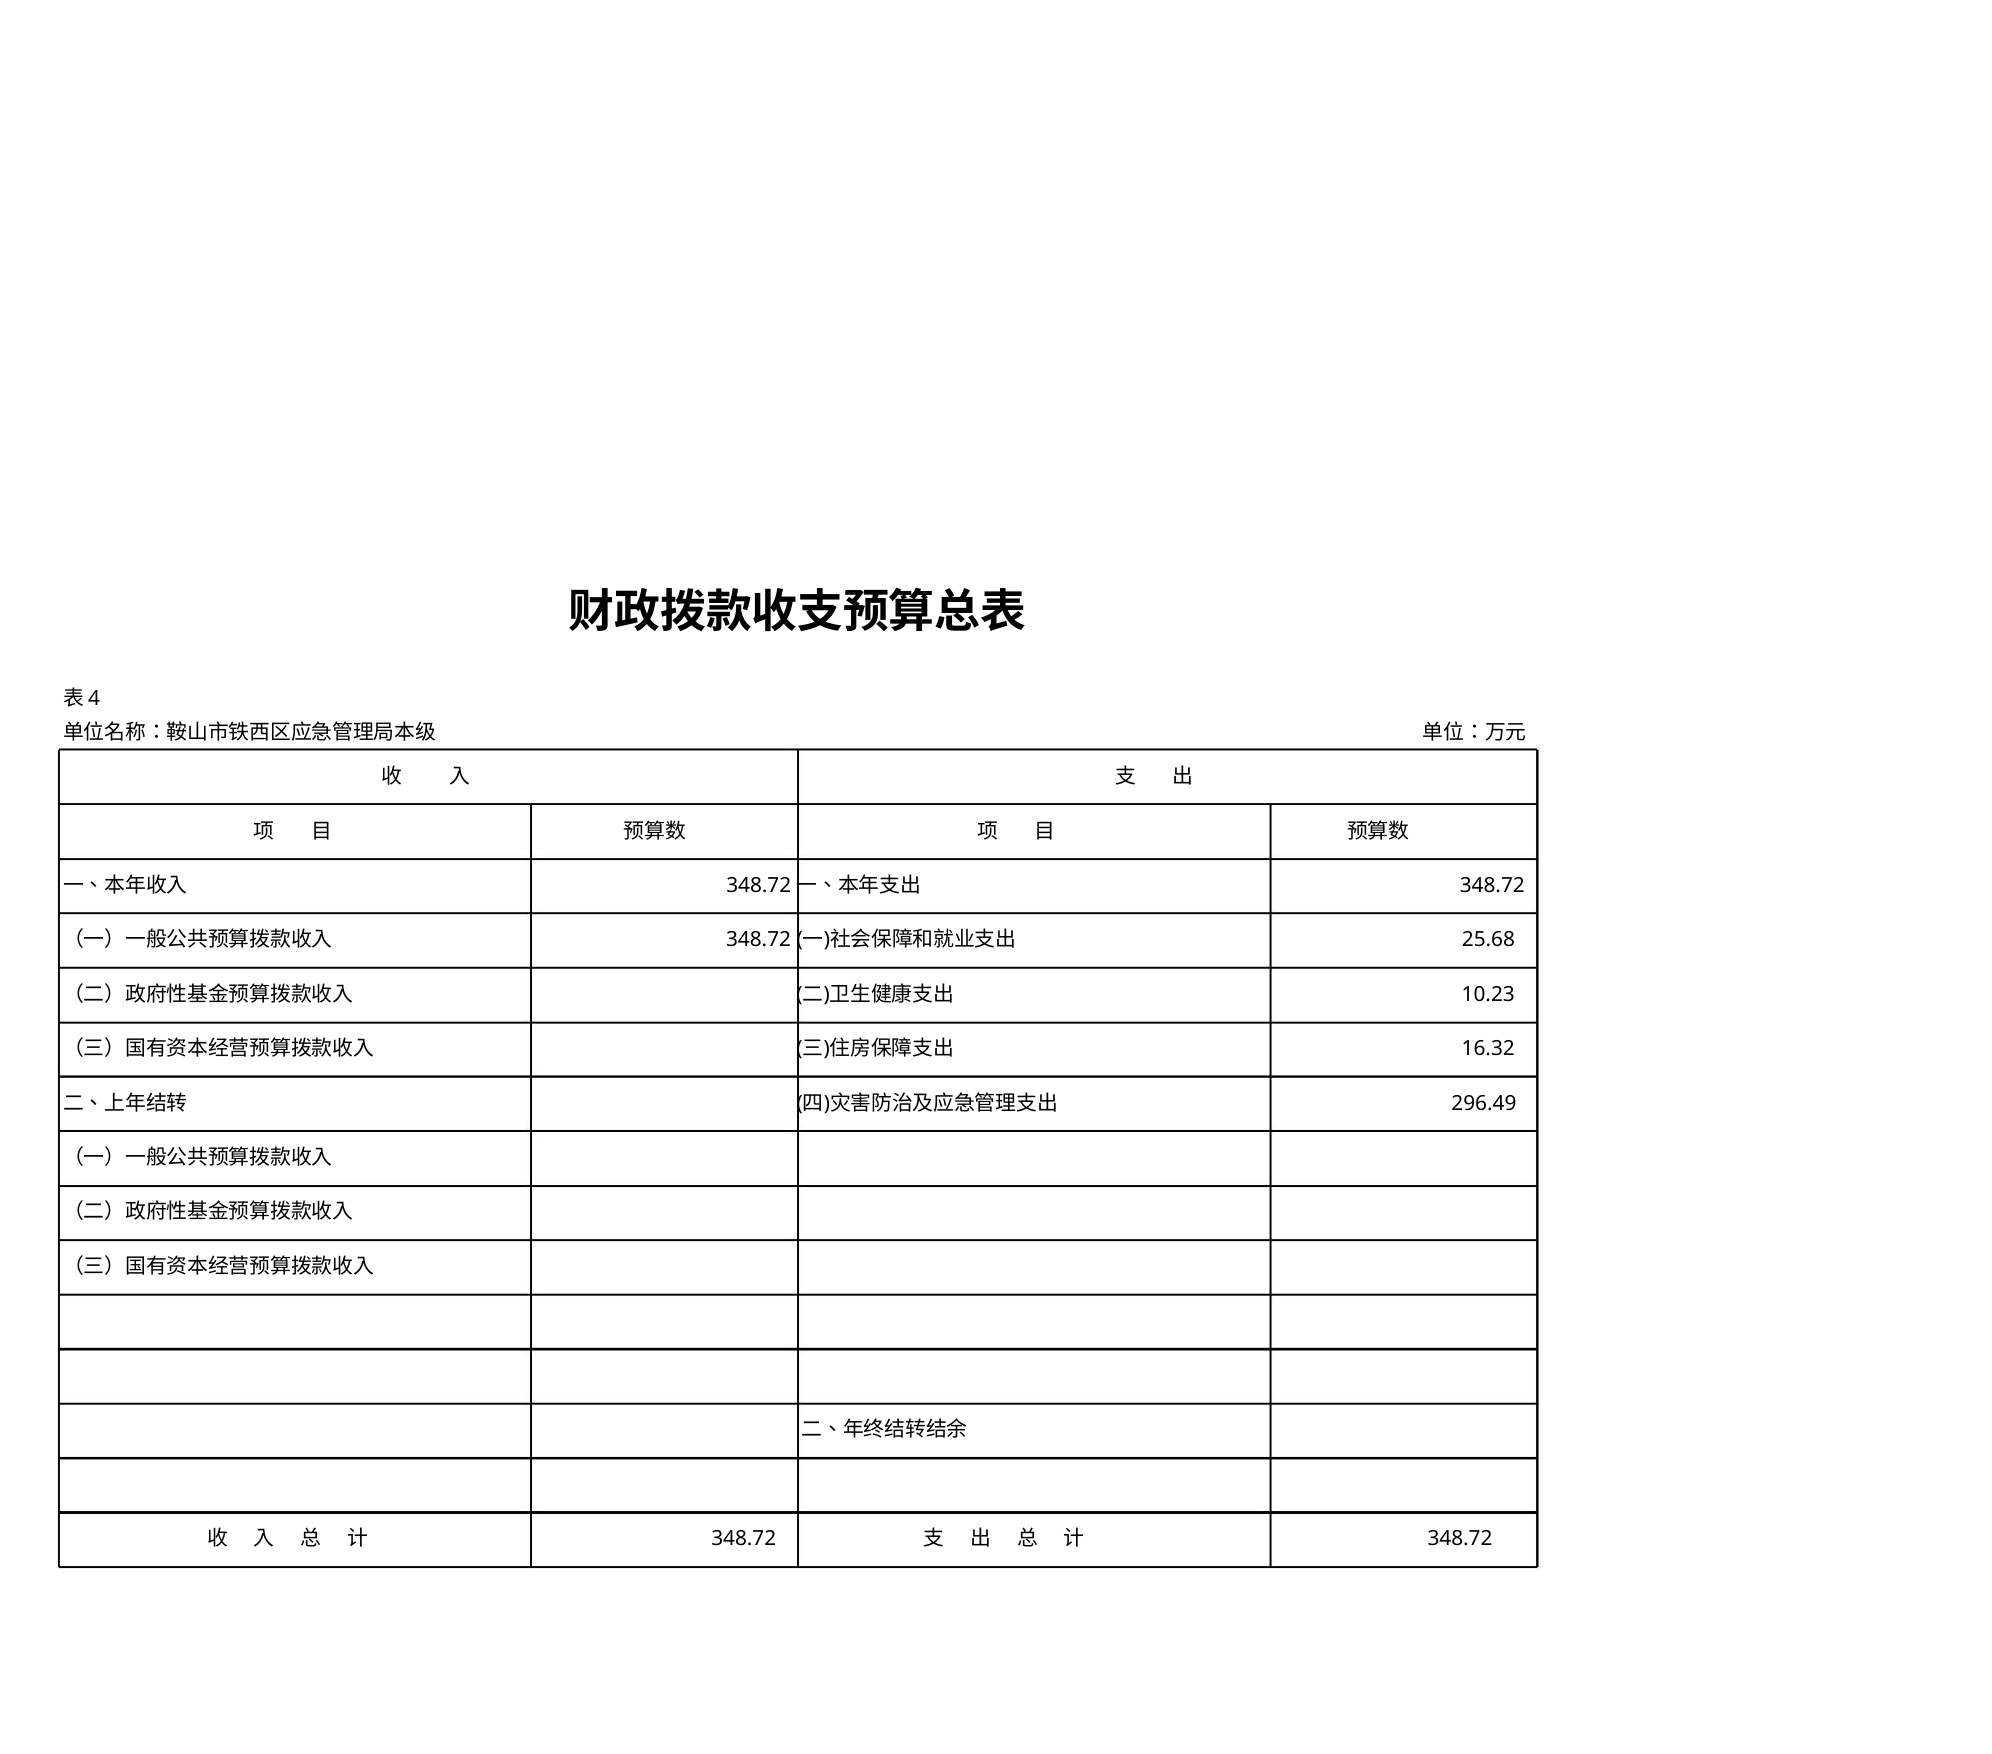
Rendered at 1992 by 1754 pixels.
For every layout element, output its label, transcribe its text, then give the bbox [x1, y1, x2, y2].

text （一）一般公共预算拨款收入 [63, 1147, 1981, 1169]
text （一）一般公共预算拨款收入 348.72 (一)社会保障和就业支出 25.68 [63, 929, 1981, 951]
text （三）国有资本经营预算拨款收入 [63, 1256, 1981, 1277]
text 一、本年收入 348.72 一、本年支出 348.72 [63, 875, 1981, 897]
text （三）国有资本经营预算拨款收入 (三)住房保障支出 16.32 [63, 1038, 1981, 1060]
text 表4 [63, 688, 1981, 710]
text 单位名称：鞍山市铁西区应急管理局本级 单位：万元 [63, 722, 1981, 744]
text 项 目 预算数 项 目 预算数 [253, 821, 1981, 842]
text 二、上年结转 (四)灾害防治及应急管理支出 296.49 [63, 1092, 1981, 1114]
text 收 入 总 计 348.72 支 出 总 计 348.72 [207, 1528, 1981, 1549]
text （二）政府性基金预算拨款收入 (二)卫生健康支出 10.23 [63, 984, 1981, 1006]
text 收 入 支 出 [381, 766, 1981, 788]
text 二、年终结转结余 [801, 1419, 1981, 1441]
picture [56, 570, 1541, 1571]
text 财政拨款收支预算总表 [569, 590, 1981, 637]
text （二）政府性基金预算拨款收入 [63, 1201, 1981, 1223]
